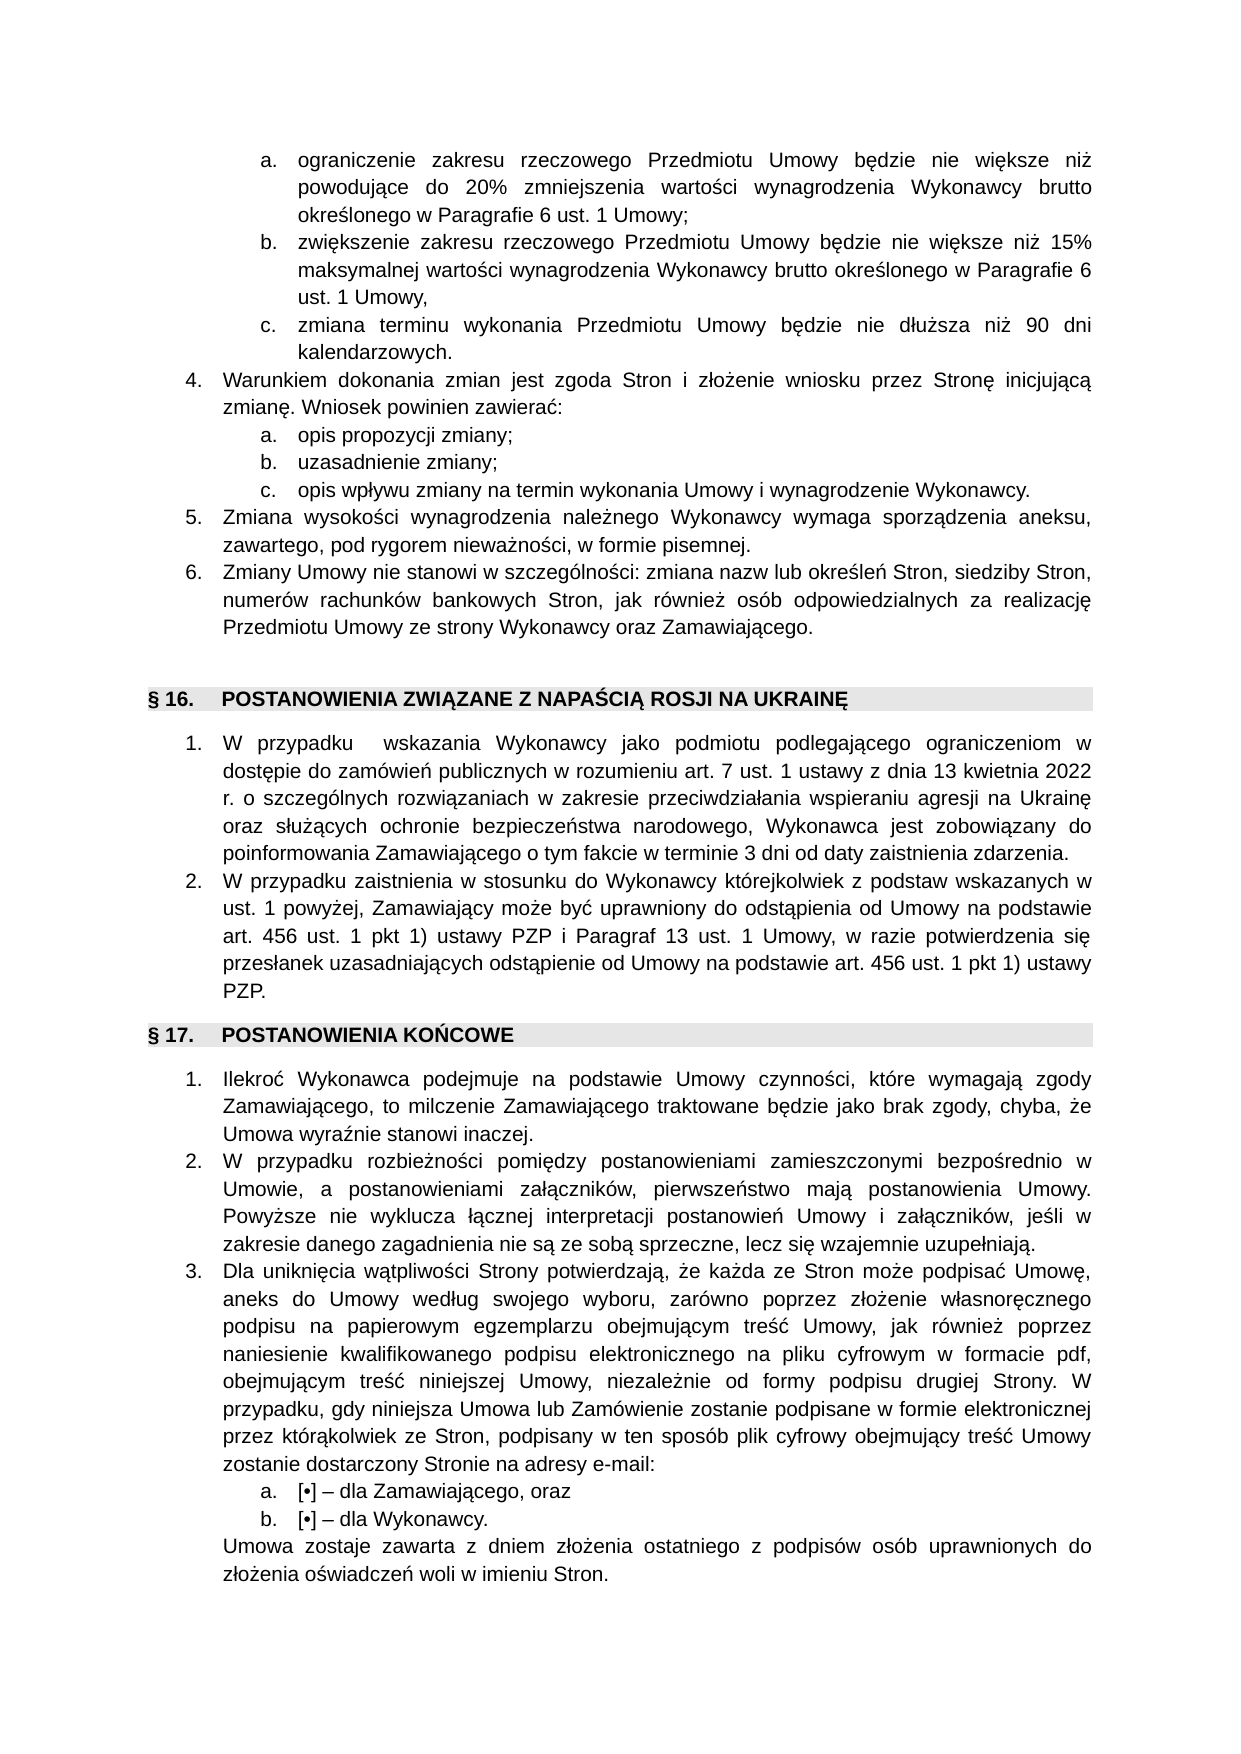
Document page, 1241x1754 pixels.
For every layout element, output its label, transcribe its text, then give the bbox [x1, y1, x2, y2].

list zmiana terminu wykonania Przedmiotu Umowy będzie nie dłuższa niż 90 dni kalendarzowych. [260, 313, 1093, 364]
list W przypadku zaistnienia w stosunku do Wykonawcy którejkolwiek z podstaw wskazanych w ust. 1 powyżej, Zamawiający może być uprawniony do odstąpienia od Umowy na podstawie art. 456 ust. 1 pkt 1) ustawy PZP i Paragraf 13 ust. 1 Umowy, w razie potwierdzenia się przesłanek uzasadniających odstąpienie od Umowy na podstawie art. 456 ust. 1 pkt 1) ustawy PZP. [185, 868, 1093, 1002]
list Zmiana wysokości wynagrodzenia należnego Wykonawcy wymaga sporządzenia aneksu, zawartego, pod rygorem nieważności, w formie pisemnej. [185, 505, 1093, 557]
list Zmiany Umowy nie stanowi w szczególności: zmiana nazw lub określeń Stron, siedziby Stron, numerów rachunków bankowych Stron, jak również osób odpowiedzialnych za realizację Przedmiotu Umowy ze strony Wykonawcy oraz Zamawiającego. [185, 560, 1093, 639]
list zwiększenie zakresu rzeczowego Przedmiotu Umowy będzie nie większe niż 15% maksymalnej wartości wynagrodzenia Wykonawcy brutto określonego w Paragrafie 6 ust. 1 Umowy, [260, 230, 1093, 309]
list Ilekroć Wykonawca podejmuje na podstawie Umowy czynności, które wymagają zgody Zamawiającego, to milczenie Zamawiającego traktowane będzie jako brak zgody, chyba, że Umowa wyraźnie stanowi inaczej. [185, 1067, 1093, 1146]
list Dla uniknięcia wątpliwości Strony potwierdzają, że każda ze Stron może podpisać Umowę, aneks do Umowy według swojego wyboru, zarówno poprzez złożenie własnoręcznego podpisu na papierowym egzemplarzu obejmującym treść Umowy, jak również poprzez naniesienie kwalifikowanego podpisu elektronicznego na pliku cyfrowym w formacie pdf, obejmującym treść niniejszej Umowy, niezależnie od formy podpisu drugiej Strony. W przypadku, gdy niniejsza Umowa lub Zamówienie zostanie podpisane w formie elektronicznej przez którąkolwiek ze Stron, podpisany w ten sposób plik cyfrowy obejmujący treść Umowy zostanie dostarczony Stronie na adresy e-mail: [185, 1259, 1093, 1476]
list opis wpływu zmiany na termin wykonania Umowy i wynagrodzenie Wykonawcy. [260, 478, 1093, 502]
list [•] – dla Zamawiającego, oraz [260, 1479, 1093, 1503]
list W przypadku rozbieżności pomiędzy postanowieniami zamieszczonymi bezpośrednio w Umowie, a postanowieniami załączników, pierwszeństwo mają postanowienia Umowy. Powyższe nie wyklucza łącznej interpretacji postanowień Umowy i załączników, jeśli w zakresie danego zagadnienia nie są ze sobą sprzeczne, lecz się wzajemnie uzupełniają. [185, 1149, 1093, 1256]
list opis propozycji zmiany; [260, 423, 1093, 447]
list uzasadnienie zmiany; [260, 450, 1093, 474]
text § 17. POSTANOWIENIA KOŃCOWE [148, 1023, 1093, 1047]
list Warunkiem dokonania zmian jest zgoda Stron i złożenie wniosku przez Stronę inicjującą zmianę. Wniosek powinien zawierać: [185, 368, 1093, 419]
list ograniczenie zakresu rzeczowego Przedmiotu Umowy będzie nie większe niż powodujące do 20% zmniejszenia wartości wynagrodzenia Wykonawcy brutto określonego w Paragrafie 6 ust. 1 Umowy; [260, 148, 1093, 227]
list [•] – dla Wykonawcy. [260, 1507, 1093, 1531]
text § 16. POSTANOWIENIA ZWIĄZANE Z NAPAŚCIĄ ROSJI NA UKRAINĘ [148, 687, 1093, 711]
list Umowa zostaje zawarta z dniem złożenia ostatniego z podpisów osób uprawnionych do złożenia oświadczeń woli w imieniu Stron. [223, 1534, 1093, 1586]
list W przypadku wskazania Wykonawcy jako podmiotu podlegającego ograniczeniom w dostępie do zamówień publicznych w rozumieniu art. 7 ust. 1 ustawy z dnia 13 kwietnia 2022 r. o szczególnych rozwiązaniach w zakresie przeciwdziałania wspieraniu agresji na Ukrainę oraz służących ochronie bezpieczeństwa narodowego, Wykonawca jest zobowiązany do poinformowania Zamawiającego o tym fakcie w terminie 3 dni od daty zaistnienia zdarzenia. [185, 731, 1093, 865]
